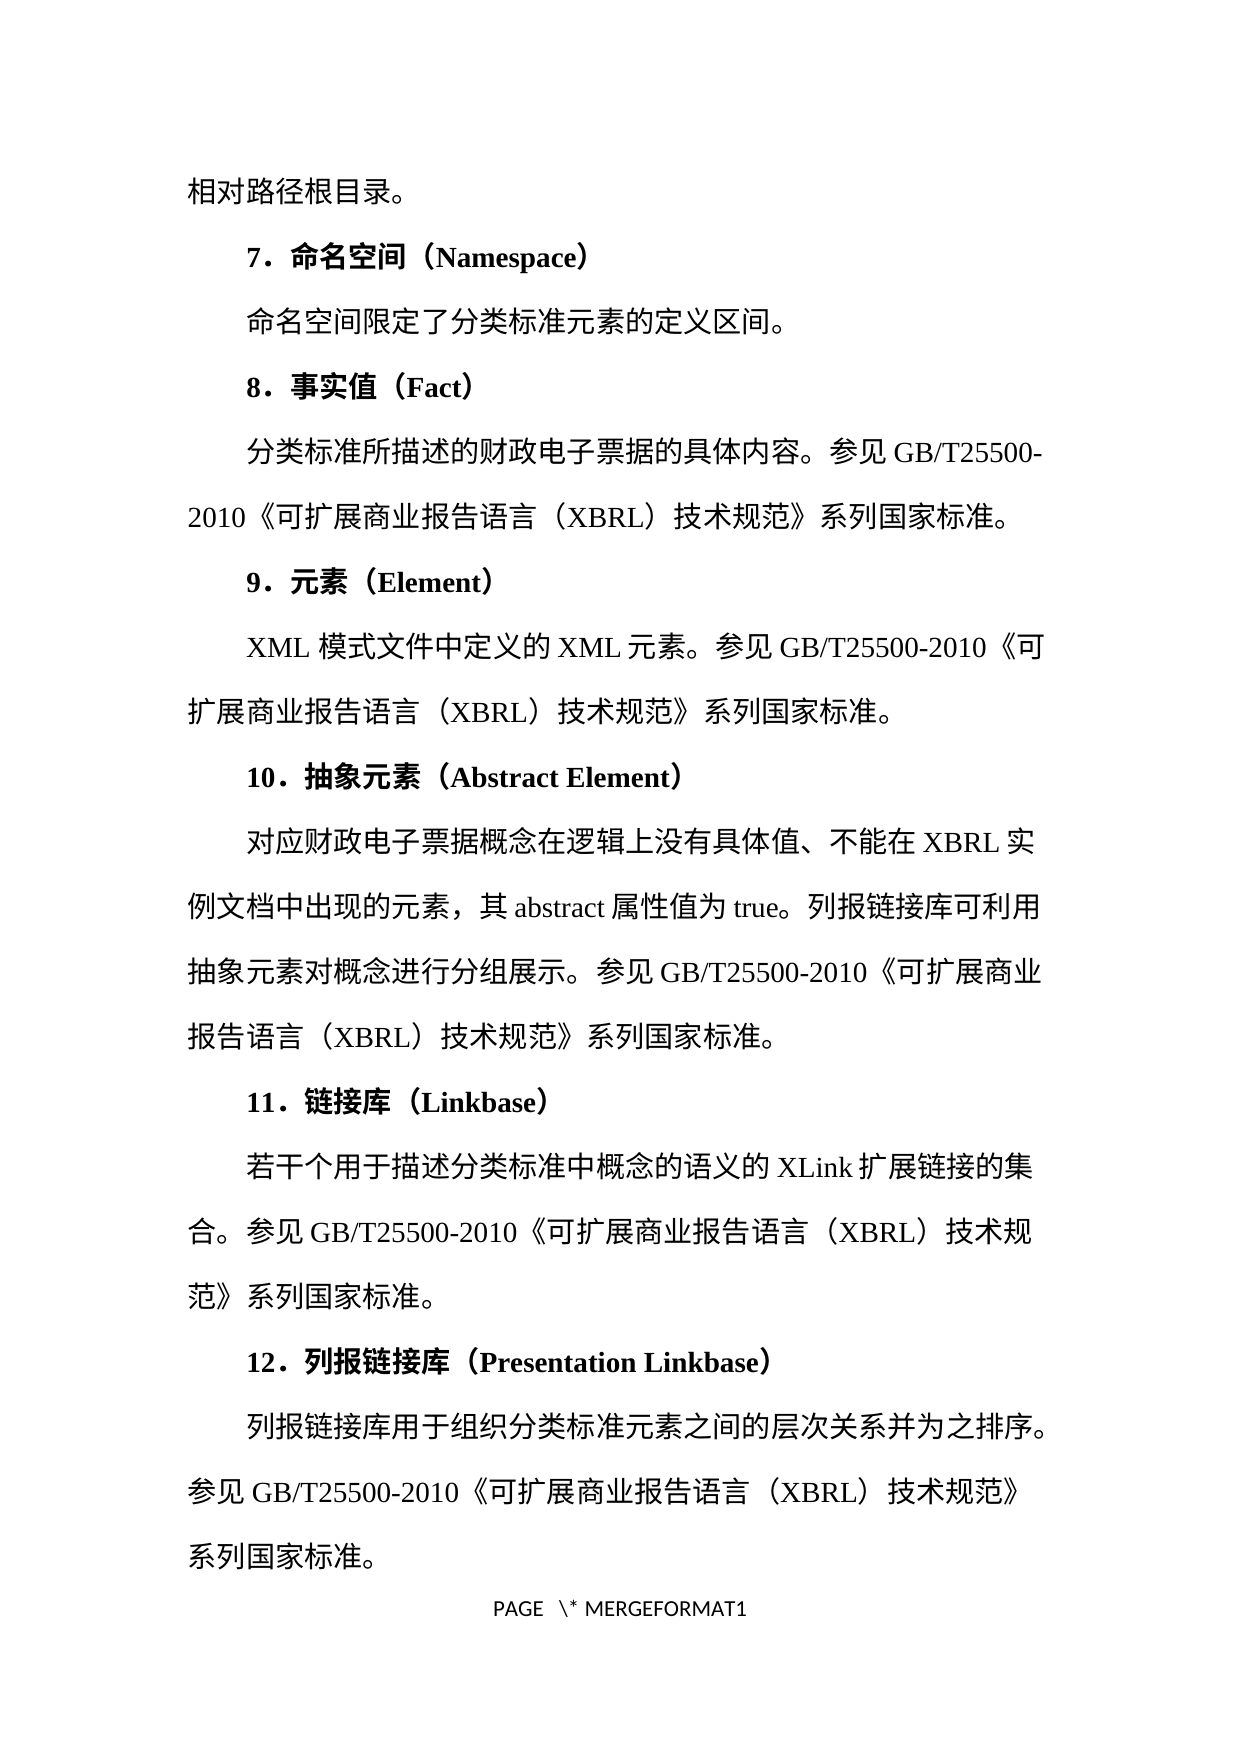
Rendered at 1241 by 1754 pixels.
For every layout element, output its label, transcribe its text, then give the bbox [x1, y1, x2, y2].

text 对应财政电子票据概念在逻辑上没有具体值、不能在XBRL实例文档中出现的元素，其abstract属性值为true。列报链接库可利用抽象元素对概念进行分组展示。参见GB/T25500-2010《可扩展商业报告语言（XBRL）技术规范》系列国家标准。 [187, 807, 1053, 1067]
text XML 模式文件中定义的XML元素。参见GB/T25500-2010《可扩展商业报告语言（XBRL）技术规范》系列国家标准。 [187, 612, 1053, 742]
text 列报链接库用于组织分类标准元素之间的层次关系并为之排序。参见GB/T25500-2010《可扩展商业报告语言（XBRL）技术规范》系列国家标准。 [187, 1392, 1053, 1587]
text 7．命名空间（Namespace） [187, 222, 1053, 287]
text 9．元素（Element） [187, 547, 1053, 612]
text 11．链接库（Linkbase） [187, 1067, 1053, 1132]
text 10．抽象元素（Abstract Element） [187, 742, 1053, 807]
text 命名空间限定了分类标准元素的定义区间。 [187, 287, 1053, 352]
text 若干个用于描述分类标准中概念的语义的XLink扩展链接的集合。参见GB/T25500-2010《可扩展商业报告语言（XBRL）技术规范》系列国家标准。 [187, 1132, 1053, 1327]
text 12．列报链接库（Presentation Linkbase） [187, 1327, 1053, 1392]
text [187, 157, 1053, 222]
text 分类标准所描述的财政电子票据的具体内容。参见GB/T25500-2010《可扩展商业报告语言（XBRL）技术规范》系列国家标准。 [187, 417, 1053, 547]
text 8．事实值（Fact） [187, 352, 1053, 417]
